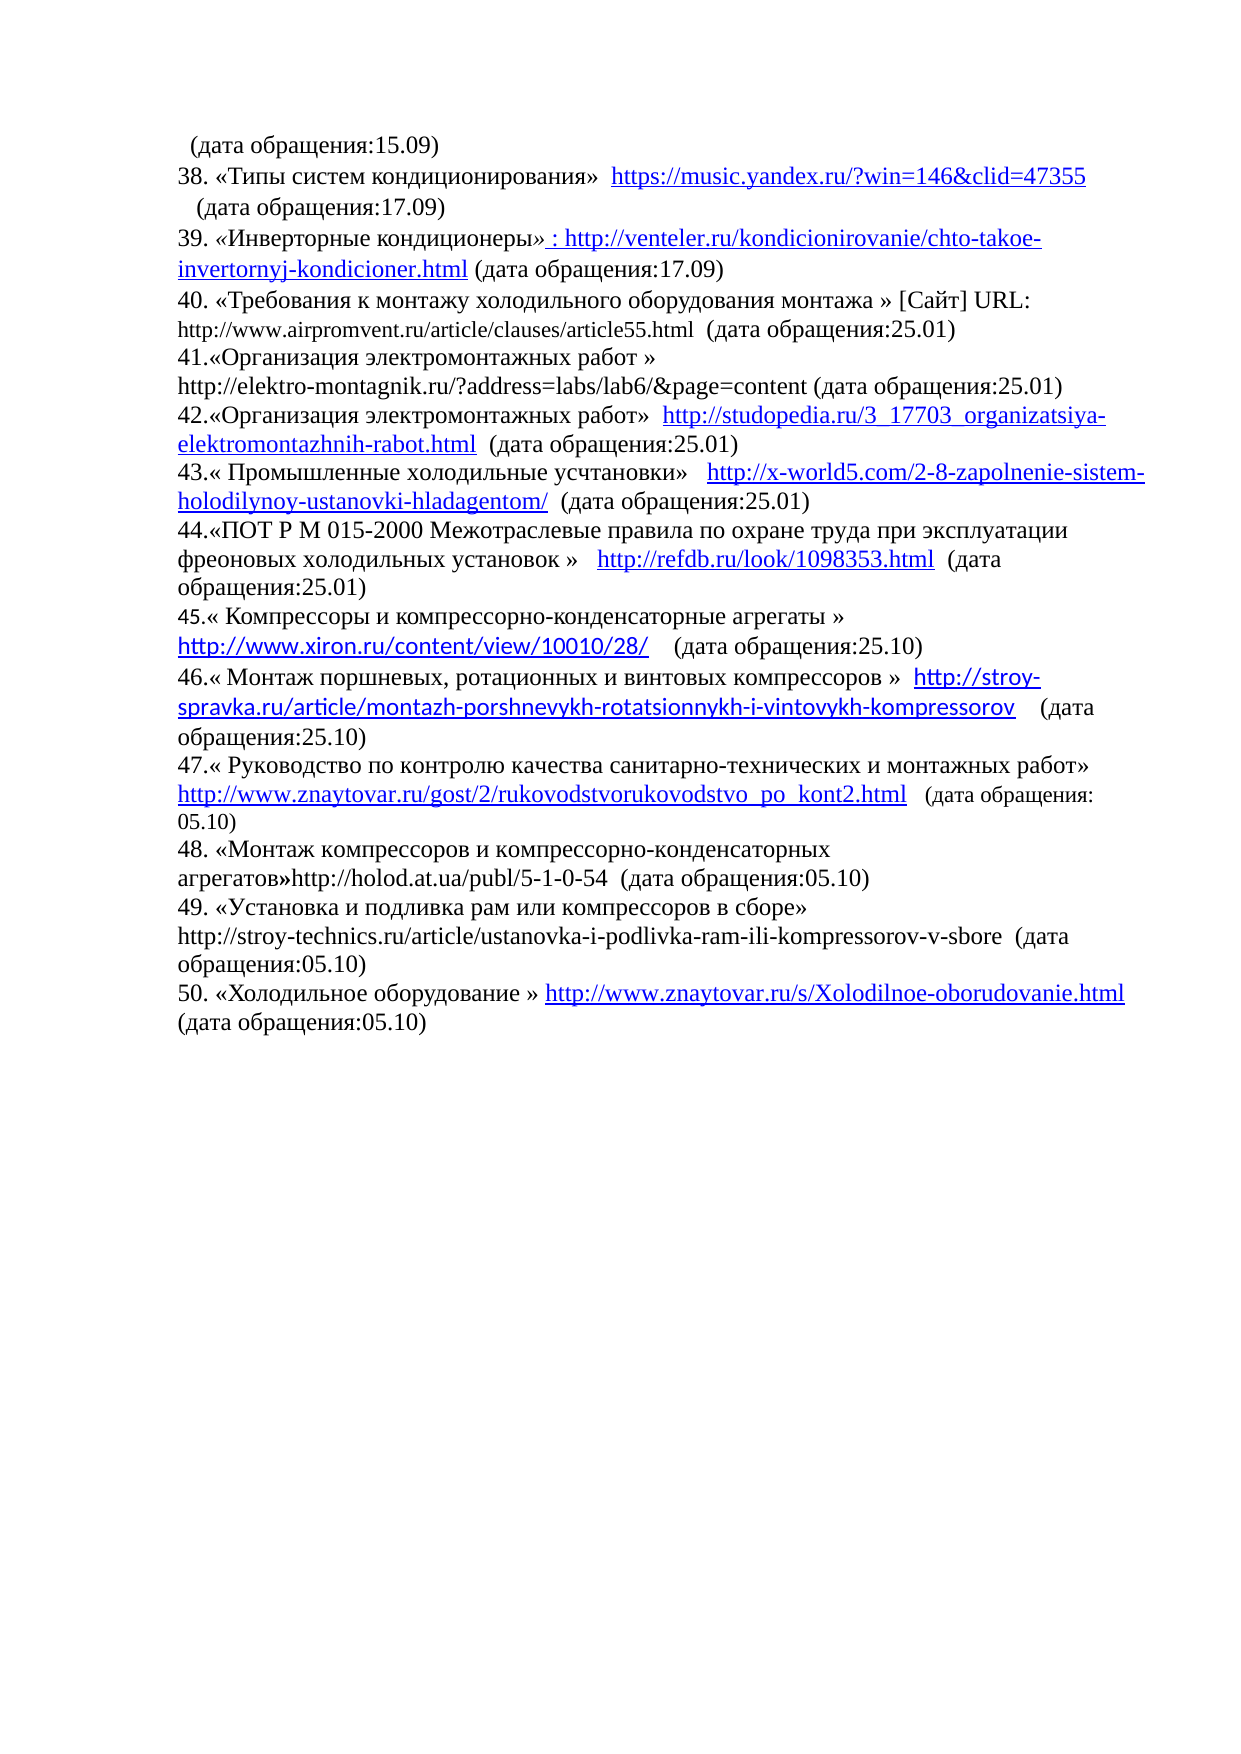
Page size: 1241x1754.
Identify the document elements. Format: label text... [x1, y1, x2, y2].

text 43.« Промышленные холодильные усчтановки» http://x-world5.com/2-8-zapolnenie-sistem-holodilynoy-ustanovki-hladagentom/ (дата обращения:25.01) [177, 457, 1152, 515]
text 42.«Организация электромонтажных работ» http://studopedia.ru/3_17703_organizatsiya-elektromontazhnih-rabot.html (дата обращения:25.01) [177, 400, 1152, 457]
text 47.« Руководство по контролю качества санитарно-технических и монтажных работ» http://www.znaytovar.ru/gost/2/rukovodstvorukovodstvo_po_kont2.html (дата обращения: 05.10) [177, 751, 1152, 834]
text (дата обращения:17.09) [177, 192, 1152, 221]
text 45.« Компрессоры и компрессорно-конденсаторные агрегаты » http://www.xiron.ru/content/view/10010/28/ (дата обращения:25.10) [177, 601, 1152, 661]
text 39. «Инверторные кондиционеры» : http://venteler.ru/kondicionirovanie/chto-takoe-invertornyj-kondicioner.html (дата обращения:17.09) [177, 223, 1152, 283]
text 41.«Организация электромонтажных работ » http://elektro-montagnik.ru/?address=labs/lab6/&page=content (дата обращения:25.01) [177, 342, 1152, 400]
text 46.« Монтаж поршневых, ротационных и винтовых компрессоров » http://stroy-spravka.ru/article/montazh-porshnevykh-rotatsionnykh-i-vintovykh-kompressorov (дата обращения:25.10) [177, 661, 1152, 751]
text 50. «Холодильное оборудование » http://www.znaytovar.ru/s/Xolodilnoe-oborudovanie.html (дата обращения:05.10) [177, 978, 1152, 1036]
text 49. «Установка и подливка рам или компрессоров в сборе» http://stroy-technics.ru/article/ustanovka-i-podlivka-ram-ili-kompressorov-v-sbore (дата обращения:05.10) [177, 892, 1152, 978]
text 38. «Типы систем кондиционирования» https://music.yandex.ru/?win=146&clid=47355 [177, 161, 1152, 189]
text 48. «Монтаж компрессоров и компрессорно-конденсаторных агрегатов»http://holod.at.ua/publ/5-1-0-54 (дата обращения:05.10) [177, 834, 1152, 892]
text (дата обращения:15.09) [177, 130, 1152, 158]
text http://www.airpromvent.ru/article/clauses/article55.html (дата обращения:25.01) [177, 314, 1152, 342]
text 44.«ПОТ Р М 015-2000 Межотраслевые правила по охране труда при эксплуатации фреоновых холодильных установок » http://refdb.ru/look/1098353.html (дата обращения:25.01) [177, 515, 1152, 601]
text 40. «Требования к монтажу холодильного оборудования монтажа » [Сайт] URL: [177, 285, 1152, 314]
